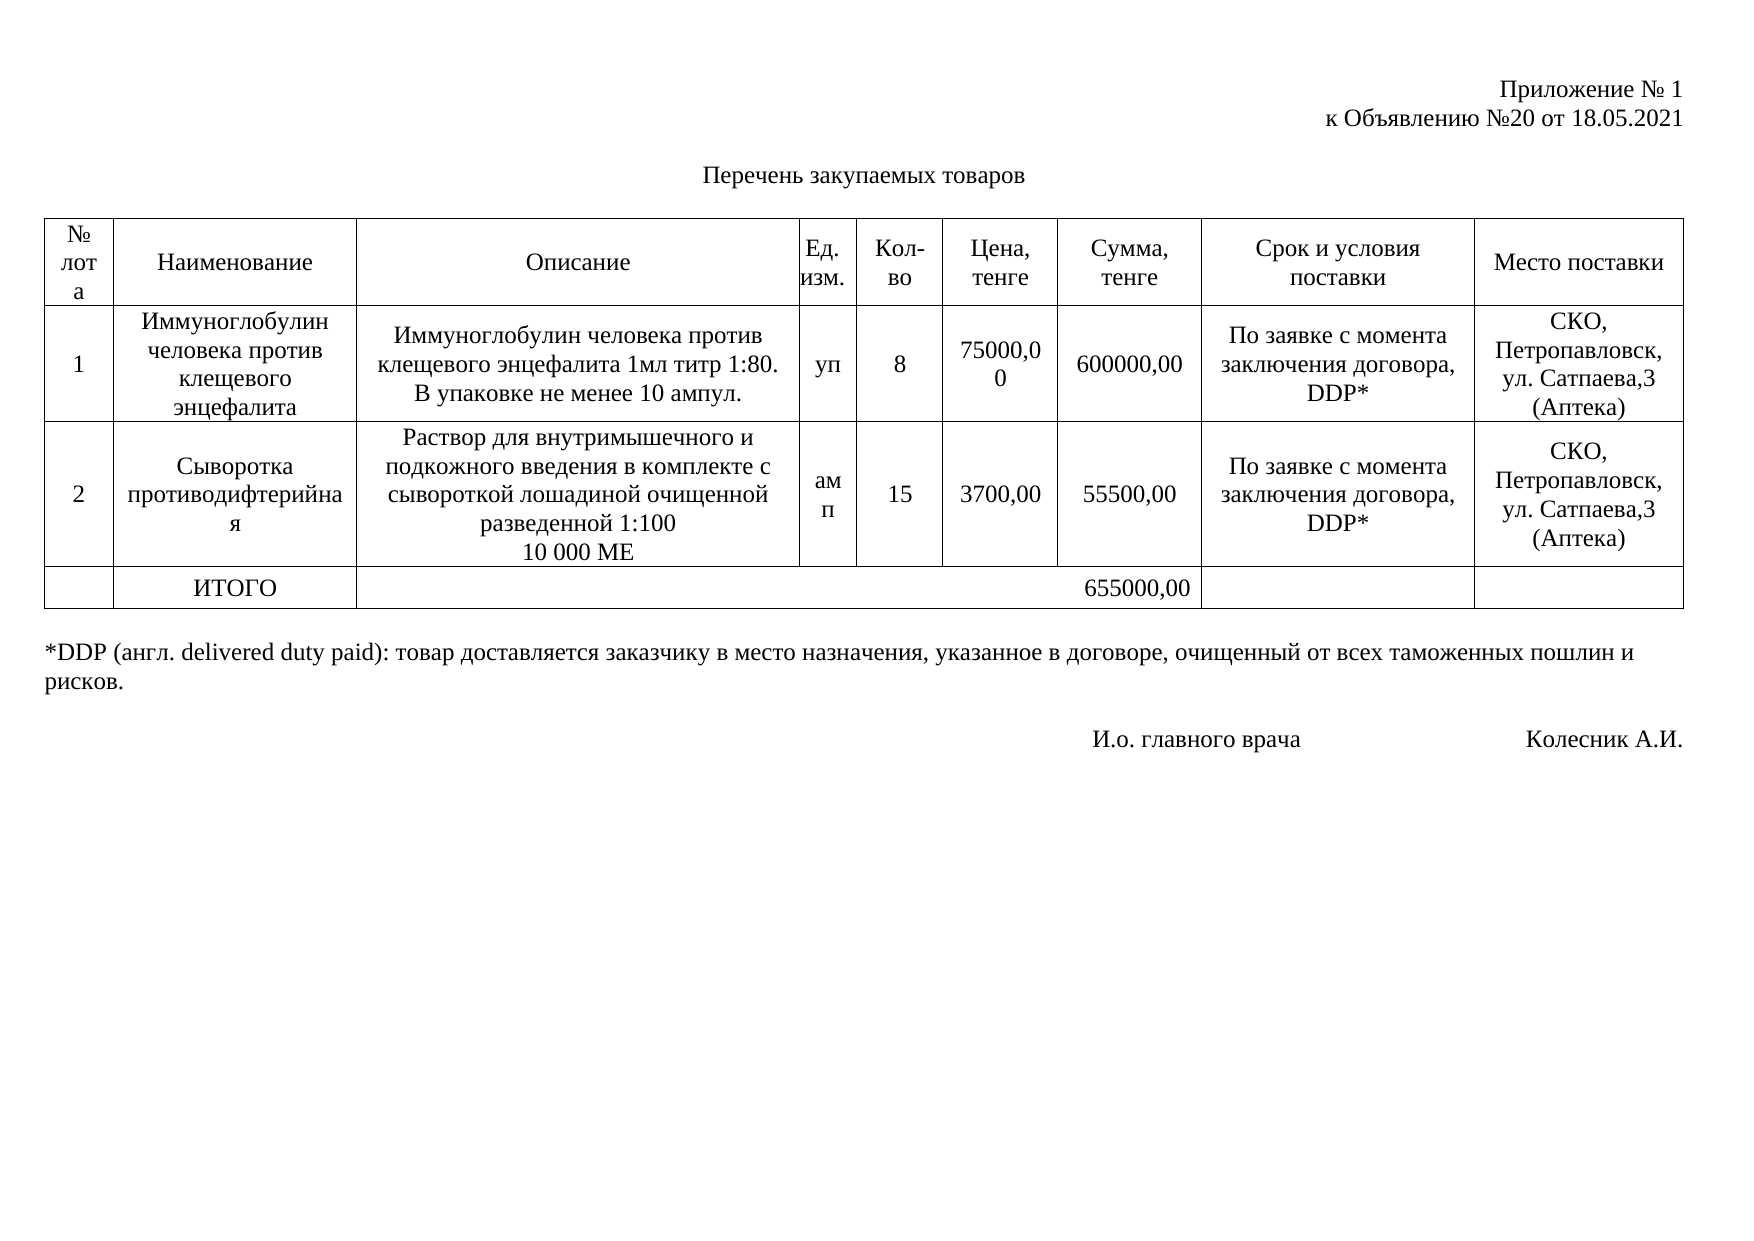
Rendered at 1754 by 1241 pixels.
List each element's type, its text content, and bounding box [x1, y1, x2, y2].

table_cell уп [800, 306, 856, 421]
table_header Место поставки [1475, 219, 1683, 305]
table_cell 1 [45, 306, 113, 421]
text И.о. главного врача Колесник А.И. [44, 724, 1683, 752]
table_cell По заявке с момента заключения договора, DDP* [1202, 422, 1474, 566]
table_cell ИТОГО [114, 567, 356, 608]
table_cell 2 [45, 422, 113, 566]
table_cell 75000,00 [943, 306, 1057, 421]
table_header Цена, тенге [943, 219, 1057, 305]
table_cell Сыворотка противодифтерийная [114, 422, 356, 566]
table_cell 3700,00 [943, 422, 1057, 566]
table_header Сумма, тенге [1058, 219, 1201, 305]
table_cell амп [800, 422, 856, 566]
table_cell 55500,00 [1058, 422, 1201, 566]
table_cell [45, 567, 113, 608]
table_cell [1202, 567, 1474, 608]
text Перечень закупаемых товаров [44, 160, 1683, 189]
table_header № лота [45, 219, 113, 305]
table_cell 655000,00 [357, 567, 1201, 608]
table_header Наименование [114, 219, 356, 305]
text *DDP (англ. delivered duty paid): товар доставляется заказчику в место назначения, указанное в договоре, очищенный от всех таможенных пошлин и рисков. [44, 637, 1683, 695]
table_header Срок и условия поставки [1202, 219, 1474, 305]
text Приложение № 1 [44, 74, 1683, 103]
table_cell По заявке с момента заключения договора, DDP* [1202, 306, 1474, 421]
table_cell 600000,00 [1058, 306, 1201, 421]
table_cell Иммуноглобулин человека против клещевого энцефалита [114, 306, 356, 421]
text к Объявлению №20 от 18.05.2021 [0, 103, 1683, 131]
table_cell 15 [857, 422, 942, 566]
table_cell [1475, 567, 1683, 608]
table_header Ед. изм. [800, 219, 856, 305]
table_header Описание [357, 219, 799, 305]
table_header Кол-во [857, 219, 942, 305]
table_cell СКО, Петропавловск, ул. Сатпаева,3 (Аптека) [1475, 422, 1683, 566]
table_cell 8 [857, 306, 942, 421]
table_cell Раствор для внутримышечного и подкожного введения в комплекте с сывороткой лошадиной очищенной разведенной 1:100 10 000 МЕ [357, 422, 799, 566]
table_cell Иммуноглобулин человека против клещевого энцефалита 1мл титр 1:80. В упаковке не менее 10 ампул. [357, 306, 799, 421]
table_cell СКО, Петропавловск, ул. Сатпаева,3 (Аптека) [1475, 306, 1683, 421]
